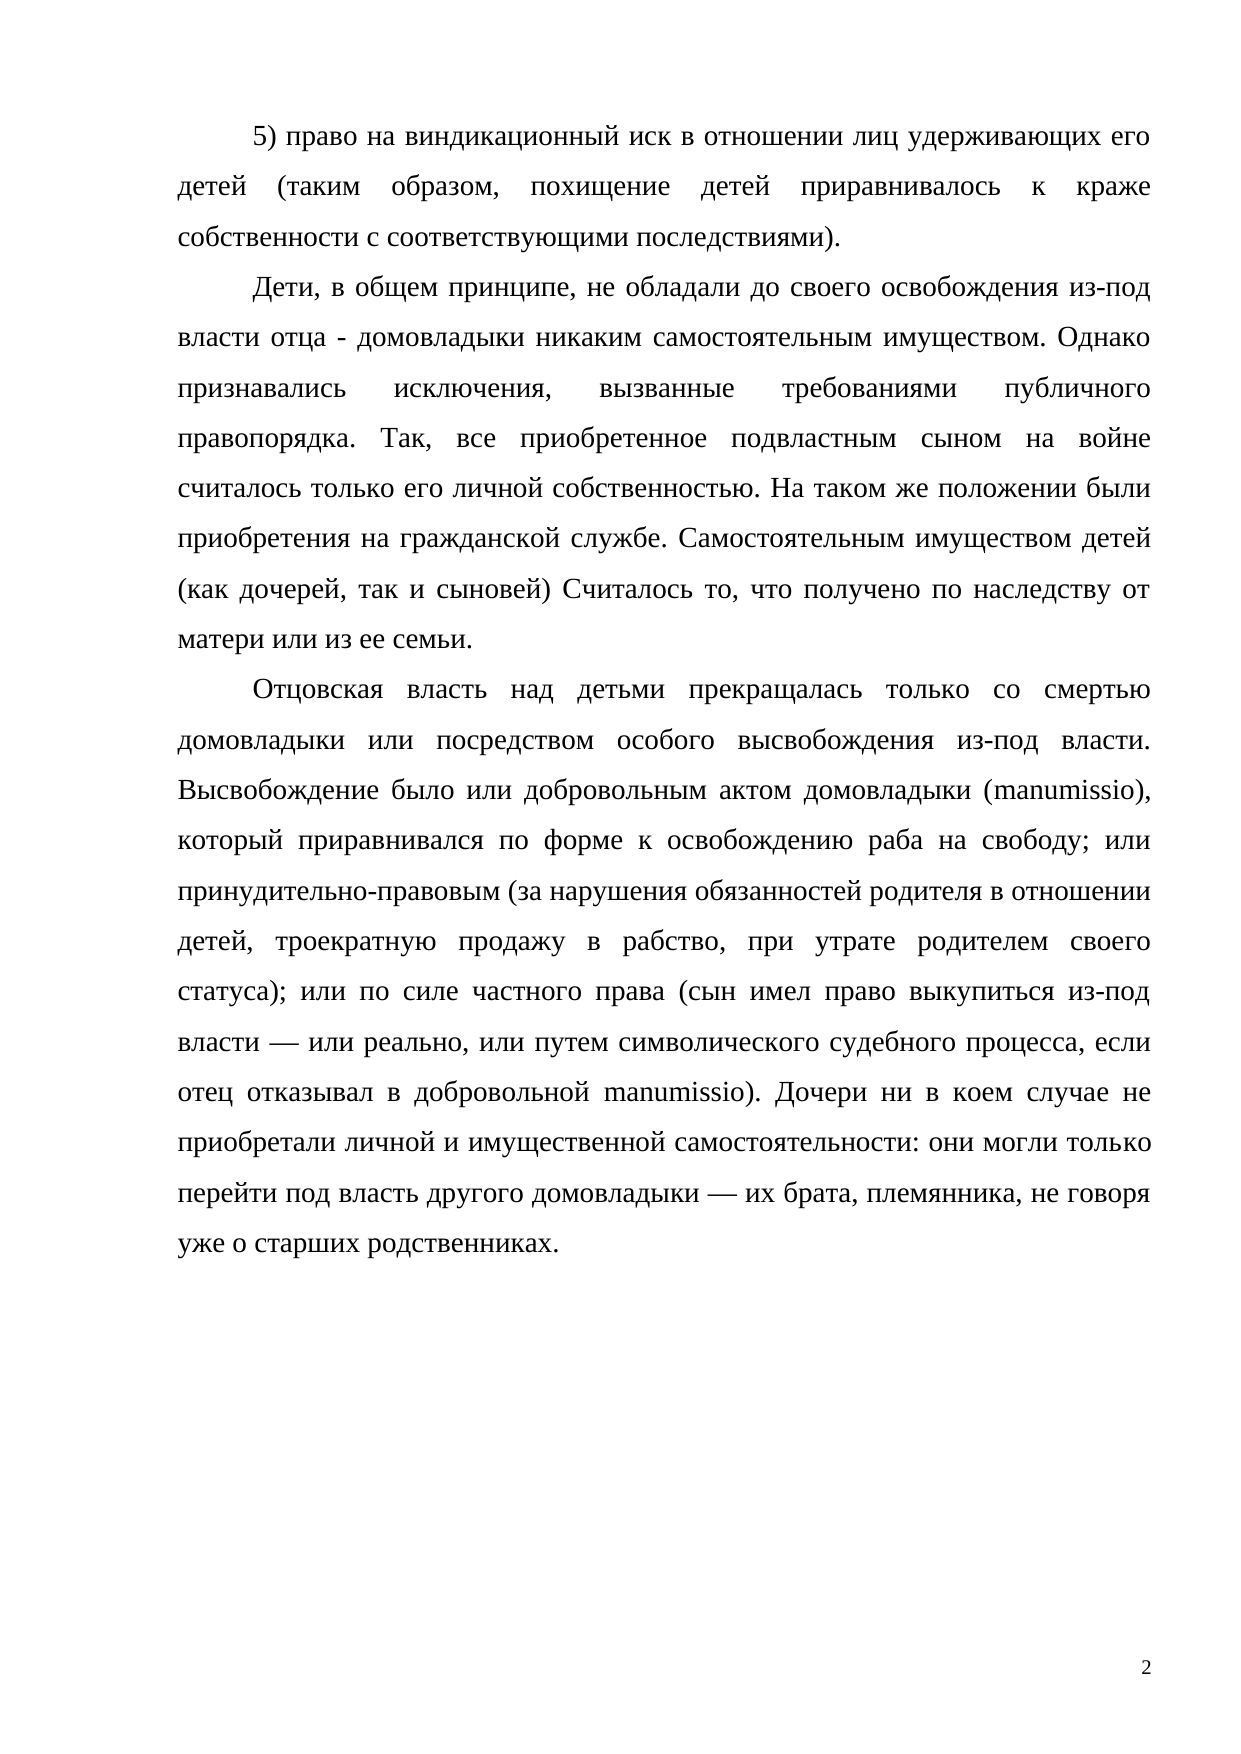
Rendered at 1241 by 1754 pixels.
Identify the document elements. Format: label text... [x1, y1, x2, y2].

text 5) право на виндикационный иск в отношении лиц удерживающих его детей (таким образом, похищение детей приравнивалось к краже собственности с соответствующими последствиями). [177, 118, 1152, 252]
text Дети, в общем принципе, не обладали до своего освобождения из-под власти отца - домовладыки никаким самостоятельным имуществом. Однако признавались исключения, вызванные требованиями публичного правопорядка. Так, все приобретенное подвластным сыном на войне считалось только его личной собственностью. На таком же положении были приобретения на гражданской службе. Самостоятельным имуществом детей (как дочерей, так и сыновей) Считалось то, что получено по наследству от матери или из ее семьи. [177, 269, 1152, 655]
text Отцовская власть над детьми прекращалась только со смертью домовладыки или посредством особого высвобождения из-под власти. Высвобождение было или добровольным актом домовладыки (manumissio), который приравнивался по форме к освобождению раба на свободу; или принудительно-правовым (за нарушения обязанностей родителя в отношении детей, троекратную продажу в рабство, при утрате родителем своего статуса); или по силе частного права (сын имел право выкупиться из-под власти — или реально, или путем символического судебного процесса, если отец отказывал в добровольной manumissio). Дочери ни в коем случае не приобретали личной и имущественной самостоятельности: они могли только перейти под власть другого домовладыки — их брата, племянника, не говоря уже о старших родственниках. [177, 672, 1152, 1258]
